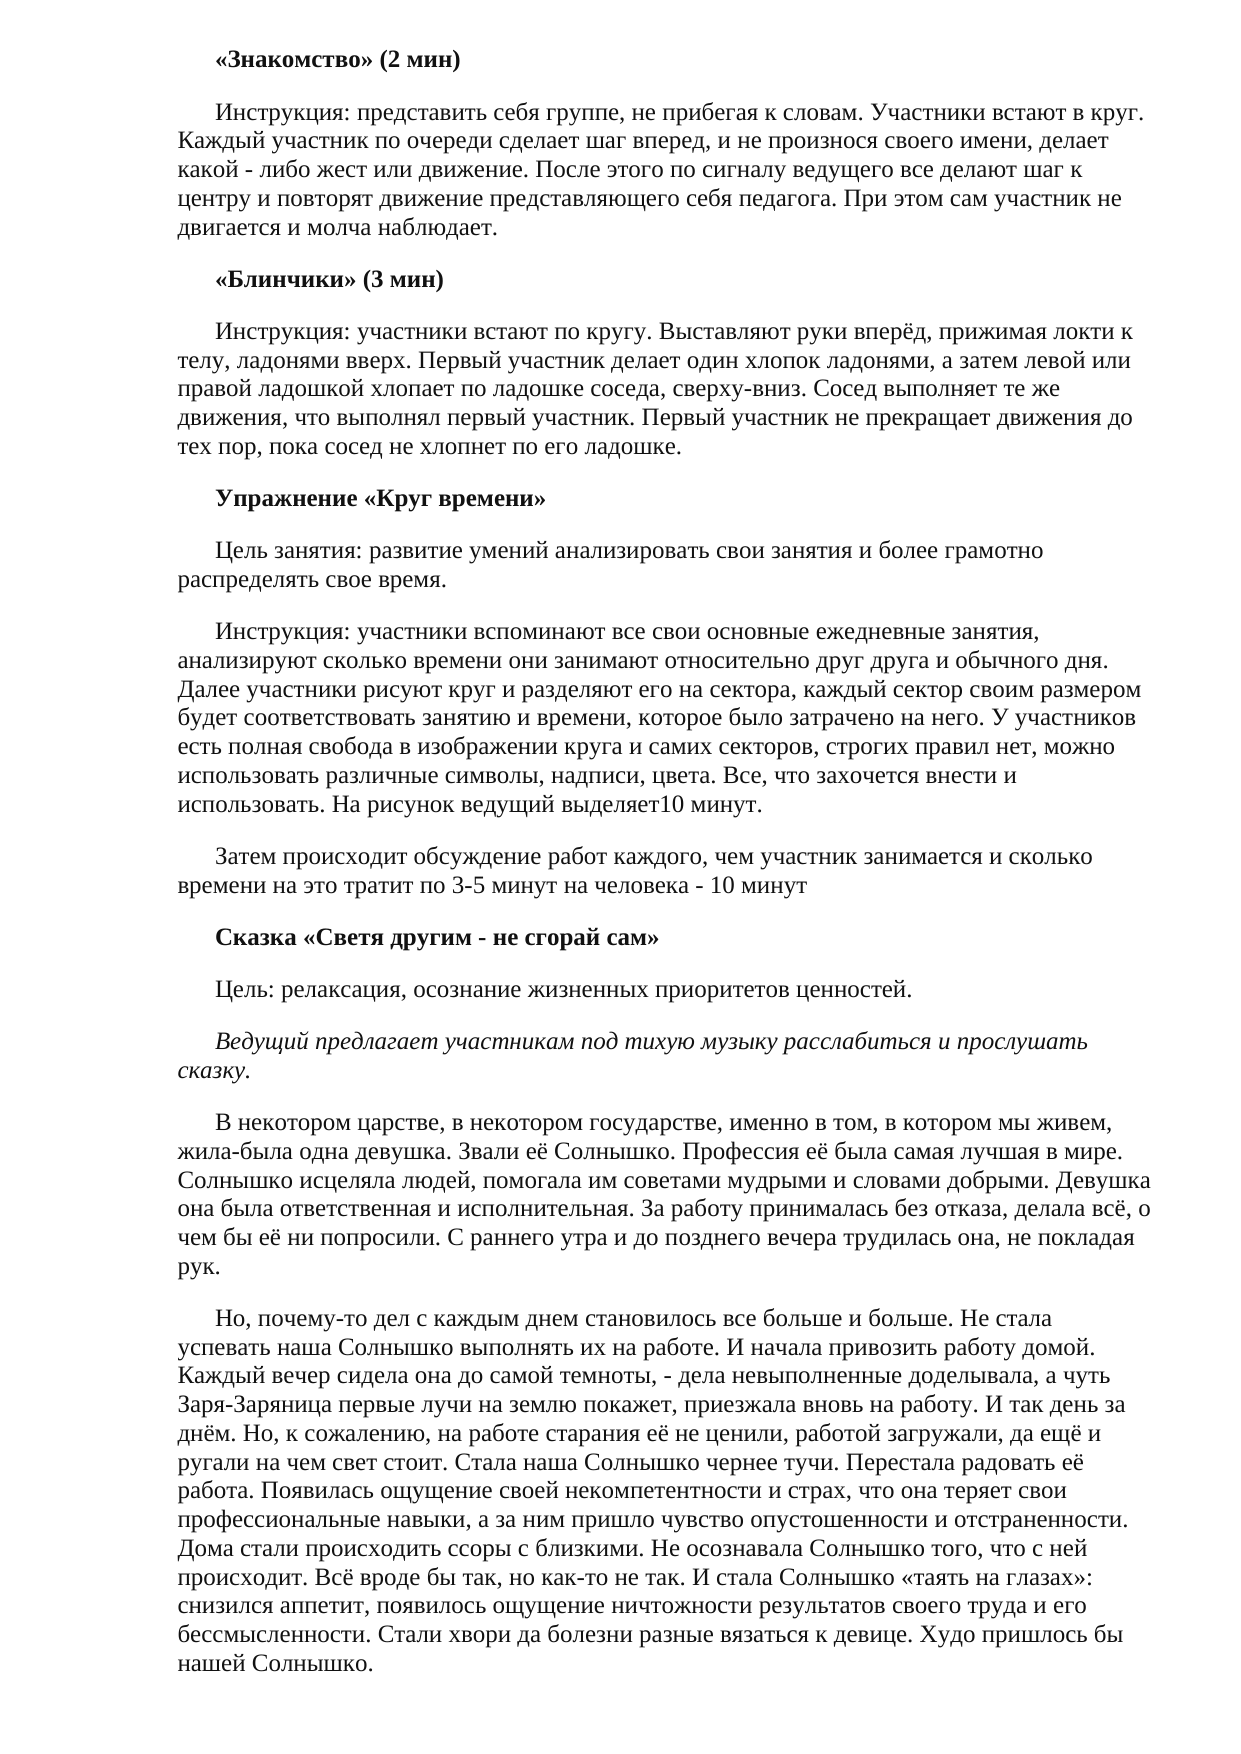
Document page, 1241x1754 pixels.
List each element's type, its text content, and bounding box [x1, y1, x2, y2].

text Ведущий предлагает участникам под тихую музыку расслабиться и прослушать сказку. [177, 1026, 1152, 1084]
text Инструкция: участники встают по кругу. Выставляют руки вперёд, прижимая локти к телу, ладонями вверх. Первый участник делает один хлопок ладонями, а затем левой или правой ладошкой хлопает по ладошке соседа, сверху-вниз. Сосед выполняет те же движения, что выполнял первый участник. Первый участник не прекращает движения до тех пор, пока сосед не хлопнет по его ладошке. [177, 316, 1152, 460]
text «Знакомство» (2 мин) [177, 44, 1152, 73]
text Затем происходит обсуждение работ каждого, чем участник занимается и сколько времени на это тратит по 3-5 минут на человека - 10 минут [177, 841, 1152, 898]
text Сказка «Светя другим - не сгорай сам» [177, 922, 1152, 951]
text Цель занятия: развитие умений анализировать свои занятия и более грамотно распределять свое время. [177, 535, 1152, 593]
text «Блинчики» (3 мин) [177, 264, 1152, 292]
text Инструкция: участники вспоминают все свои основные ежедневные занятия, анализируют сколько времени они занимают относительно друг друга и обычного дня. Далее участники рисуют круг и разделяют его на сектора, каждый сектор своим размером будет соответствовать занятию и времени, которое было затрачено на него. У участников есть полная свобода в изображении круга и самих секторов, строгих правил нет, можно использовать различные символы, надписи, цвета. Все, что захочется внести и использовать. На рисунок ведущий выделяет10 минут. [177, 616, 1152, 817]
text Цель: релаксация, осознание жизненных приоритетов ценностей. [177, 974, 1152, 1003]
text В некотором царстве, в некотором государстве, именно в том, в котором мы живем, жила-была одна девушка. Звали её Солнышко. Профессия её была самая лучшая в мире. Солнышко исцеляла людей, помогала им советами мудрыми и словами добрыми. Девушка она была ответственная и исполнительная. За работу принималась без отказа, делала всё, о чем бы её ни попросили. С раннего утра и до позднего вечера трудилась она, не покладая рук. [177, 1107, 1152, 1280]
text Инструкция: представить себя группе, не прибегая к словам. Участники встают в круг. Каждый участник по очереди сделает шаг вперед, и не произнося своего имени, делает какой - либо жест или движение. После этого по сигналу ведущего все делают шаг к центру и повторят движение представляющего себя педагога. При этом сам участник не двигается и молча наблюдает. [177, 97, 1152, 240]
text Но, почему-то дел с каждым днем становилось все больше и больше. Не стала успевать наша Солнышко выполнять их на работе. И начала привозить работу домой. Каждый вечер сидела она до самой темноты, - дела невыполненные доделывала, а чуть Заря-Заряница первые лучи на землю покажет, приезжала вновь на работу. И так день за днём. Но, к сожалению, на работе старания её не ценили, работой загружали, да ещё и ругали на чем свет стоит. Стала наша Солнышко чернее тучи. Перестала радовать её работа. Появилась ощущение своей некомпетентности и страх, что она теряет свои профессиональные навыки, а за ним пришло чувство опустошенности и отстраненности. Дома стали происходить ссоры с близкими. Не осознавала Солнышко того, что с ней происходит. Всё вроде бы так, но как-то не так. И стала Солнышко «таять на глазах»: снизился аппетит, появилось ощущение ничтожности результатов своего труда и его бессмысленности. Стали хвори да болезни разные вязаться к девице. Худо пришлось бы нашей Солнышко. [177, 1303, 1152, 1677]
text Упражнение «Круг времени» [177, 483, 1152, 512]
